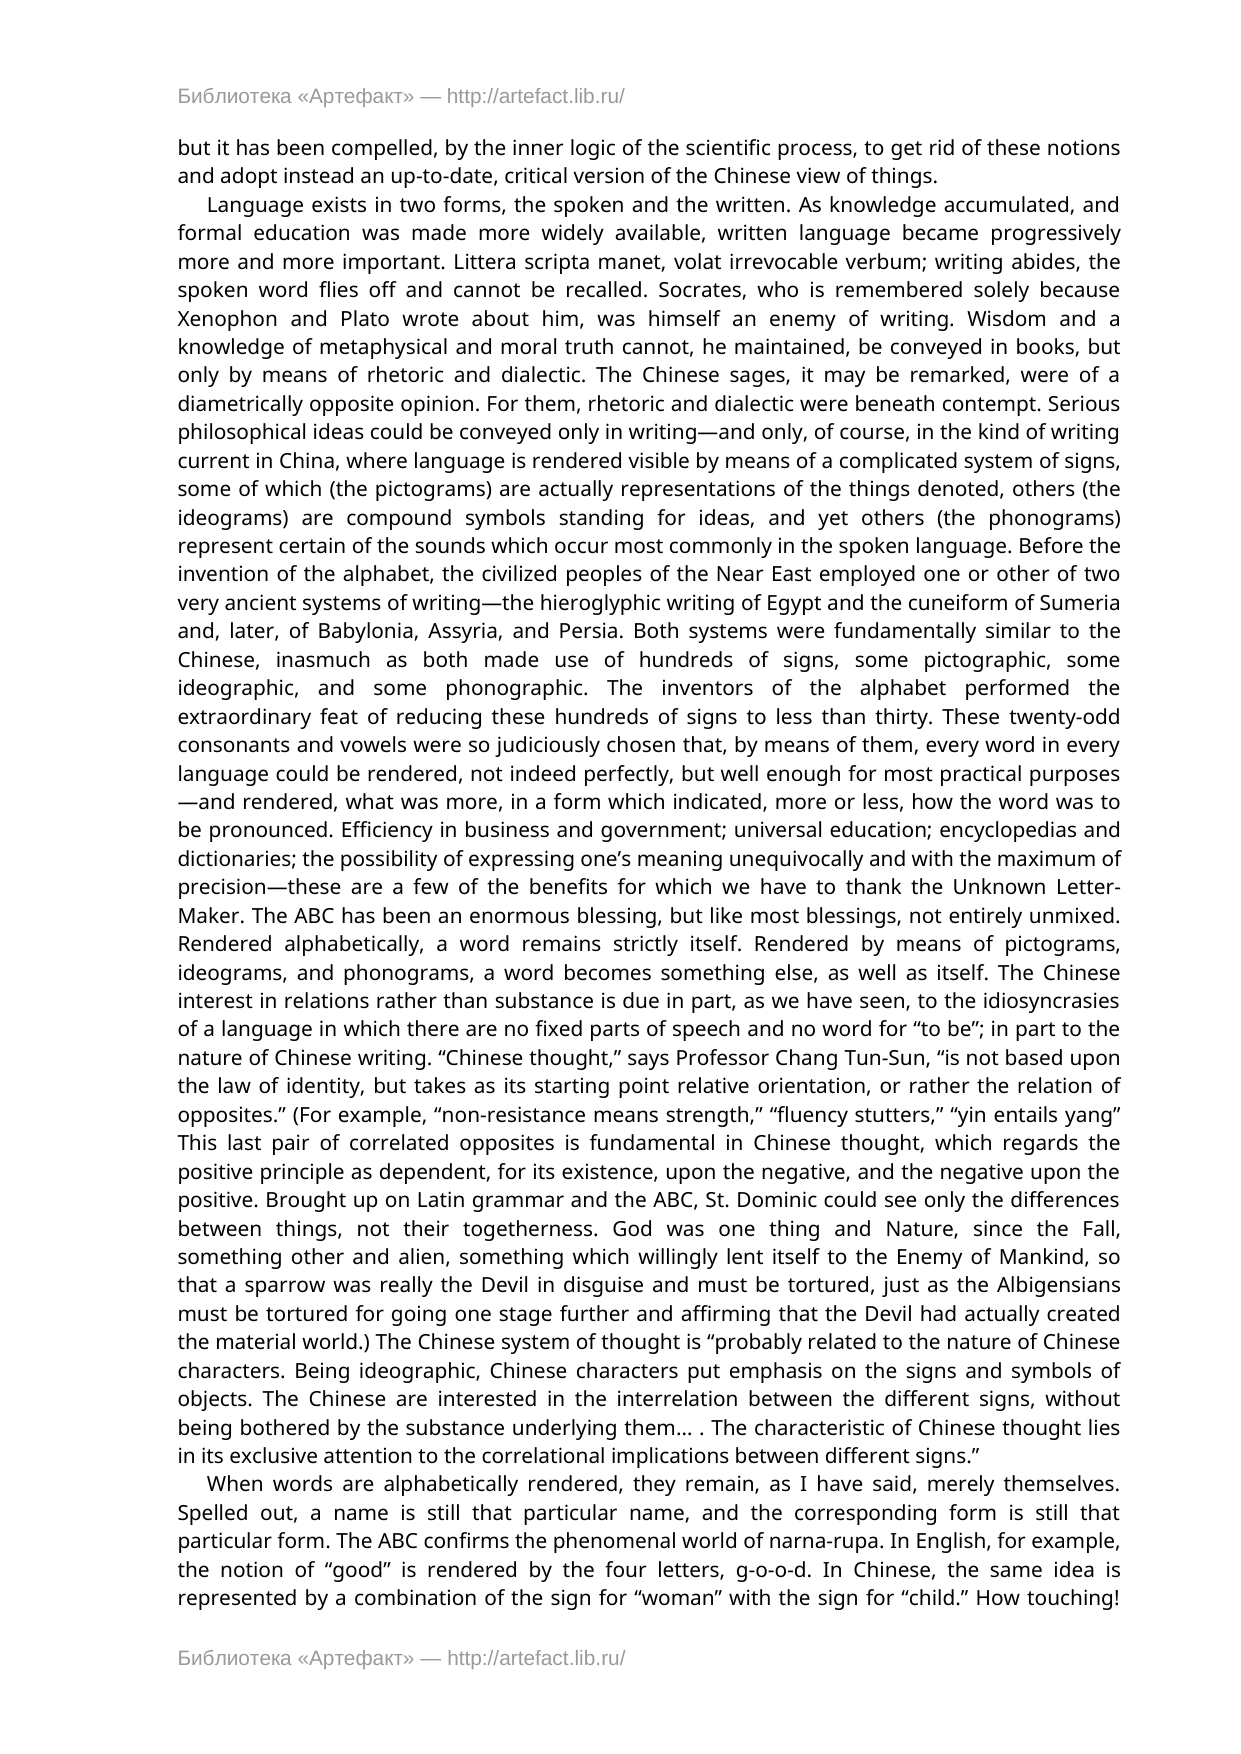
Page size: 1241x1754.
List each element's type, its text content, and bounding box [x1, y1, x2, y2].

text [177, 1469, 1122, 1612]
text Language exists in two forms, the spoken and the written. As knowledge accumulated, and formal education was made more widely available, written language became progressively more and more important. Littera scripta manet, volat irrevocable verbum; writing abides, the spoken word flies off and cannot be recalled. Socrates, who is remembered solely because Xenophon and Plato wrote about him, was himself an enemy of writing. Wisdom and a knowledge of metaphysical and moral truth cannot, he maintained, be conveyed in books, but only by means of rhetoric and dialectic. The Chinese sages, it may be remarked, were of a diametrically opposite opinion. For them, rhetoric and dialectic were beneath contempt. Serious philosophical ideas could be conveyed only in writing—and only, of course, in the kind of writing current in China, where language is rendered visible by means of a complicated system of signs, some of which (the pictograms) are actually representations of the things denoted, others (the ideograms) are compound symbols standing for ideas, and yet others (the phonograms) represent certain of the sounds which occur most commonly in the spoken language. Before the invention of the alphabet, the civilized peoples of the Near East employed one or other of two very ancient systems of writing—the hieroglyphic writing of Egypt and the cuneiform of Sumeria and, later, of Babylonia, Assyria, and Persia. Both systems were fundamentally similar to the Chinese, inasmuch as both made use of hundreds of signs, some pictographic, some ideographic, and some phonographic. The inventors of the alphabet performed the extraordinary feat of reducing these hundreds of signs to less than thirty. These twenty-odd consonants and vowels were so judiciously chosen that, by means of them, every word in every language could be rendered, not indeed perfectly, but well enough for most practical purposes—and rendered, what was more, in a form which indicated, more or less, how the word was to be pronounced. Efficiency in business and government; universal education; encyclopedias and dictionaries; the possibility of expressing one’s meaning unequivocally and with the maximum of precision—these are a few of the benefits for which we have to thank the Unknown Letter-Maker. The ABC has been an enormous blessing, but like most blessings, not entirely unmixed. Rendered alphabetically, a word remains strictly itself. Rendered by means of pictograms, ideograms, and phonograms, a word becomes something else, as well as itself. The Chinese interest in relations rather than substance is due in part, as we have seen, to the idiosyncrasies of a language in which there are no fixed parts of speech and no word for “to be”; in part to the nature of Chinese writing. “Chinese thought,” says Professor Chang Tun-Sun, “is not based upon the law of identity, but takes as its starting point relative orientation, or rather the relation of opposites.” (For example, “non-resistance means strength,” “fluency stutters,” “yin entails yang” This last pair of correlated opposites is fundamental in Chinese thought, which regards the positive principle as dependent, for its existence, upon the negative, and the negative upon the positive. Brought up on Latin grammar and the ABC, St. Dominic could see only the differences between things, not their togetherness. God was one thing and Nature, since the Fall, something other and alien, something which willingly lent itself to the Enemy of Mankind, so that a sparrow was really the Devil in disguise and must be tortured, just as the Albigensians must be tortured for going one stage further and affirming that the Devil had actually created the material world.) The Chinese system of thought is “probably related to the nature of Chinese characters. Being ideographic, Chinese characters put emphasis on the signs and symbols of objects. The Chinese are interested in the interrelation between the different signs, without being bothered by the substance underlying them… . The characteristic of Chinese thought lies in its exclusive attention to the correlational implications between different signs.” [177, 190, 1122, 1469]
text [177, 133, 1122, 190]
